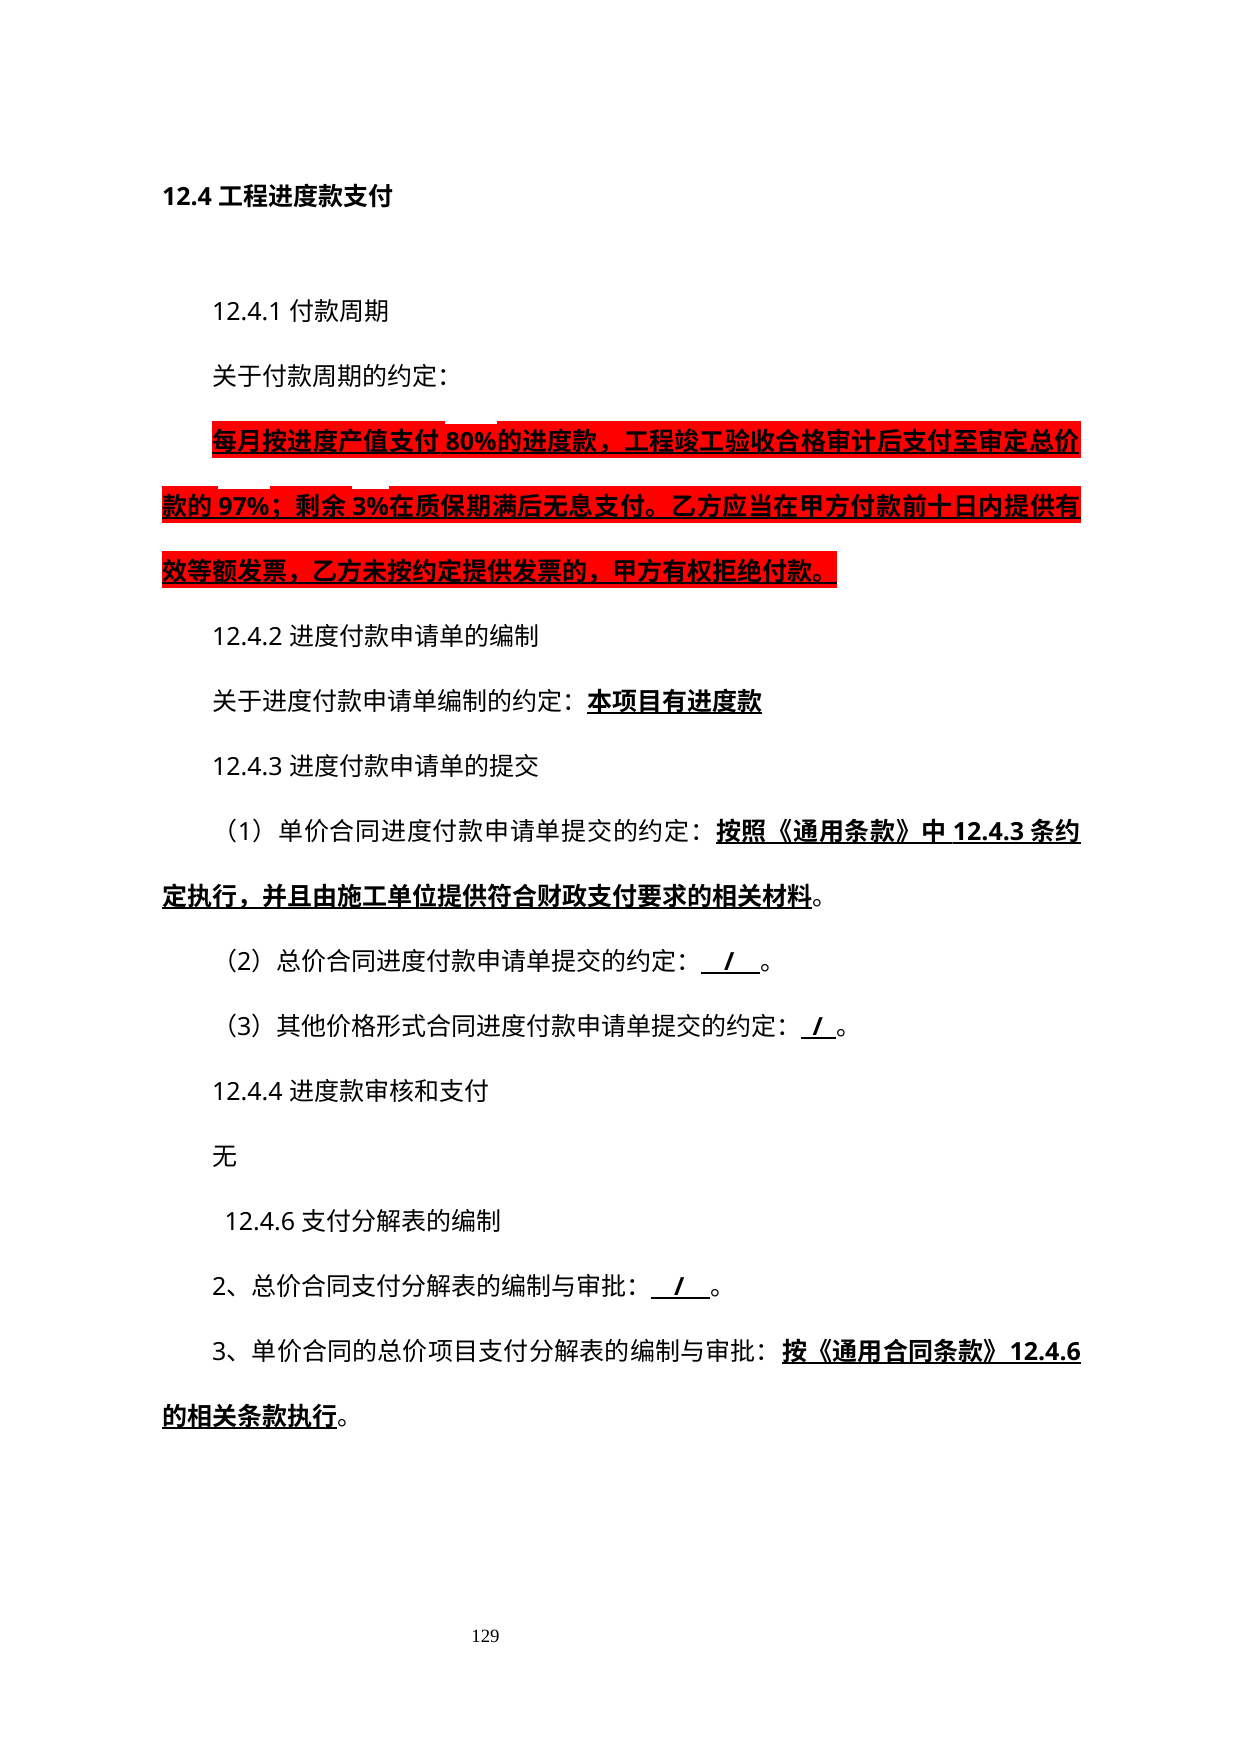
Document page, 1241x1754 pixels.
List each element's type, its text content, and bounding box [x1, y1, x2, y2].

text 12.4.3 进度付款申请单的提交 [162, 732, 1081, 797]
text 12.4.4 进度款审核和支付 [162, 1057, 1081, 1122]
text 每月按进度产值支付80%的进度款，工程竣工验收合格审计后支付至审定总价款的97%；剩余3%在质保期满后无息支付。乙方应当在甲方付款前十日内提供有效等额发票，乙方未按约定提供发票的，甲方有权拒绝付款。 [162, 523, 1081, 602]
text 12.4.1 付款周期 [162, 277, 1081, 342]
text 12.4.2 进度付款申请单的编制 [162, 602, 1081, 667]
text 12.4.6 支付分解表的编制 [162, 1187, 1081, 1252]
text 关于付款周期的约定： [162, 342, 1081, 407]
text 关于进度付款申请单编制的约定：本项目有进度款 [162, 667, 1081, 732]
text （3）其他价格形式合同进度付款申请单提交的约定： / 。 [162, 992, 1081, 1057]
text 12.4 工程进度款支付 [162, 162, 1081, 227]
text （1）单价合同进度付款申请单提交的约定：按照《通用条款》中12.4.3条约定执行，并且由施工单位提供符合财政支付要求的相关材料。 [162, 797, 1081, 927]
text 每月按进度产值支付80%的进度款，工程竣工验收合格审计后支付至审定总价款的97%；剩余3%在质保期满后无息支付。乙方应当在甲方付款前十日内提供有效等额发票，乙方未按约定提供发票的，甲方有权拒绝付款。 [162, 407, 1081, 489]
text 无 [162, 1122, 1081, 1187]
text 2、总价合同支付分解表的编制与审批： / 。 [162, 1252, 1081, 1317]
text （2）总价合同进度付款申请单提交的约定： / 。 [162, 927, 1081, 992]
text 3、单价合同的总价项目支付分解表的编制与审批：按《通用合同条款》12.4.6的相关条款执行。 [162, 1317, 1081, 1447]
